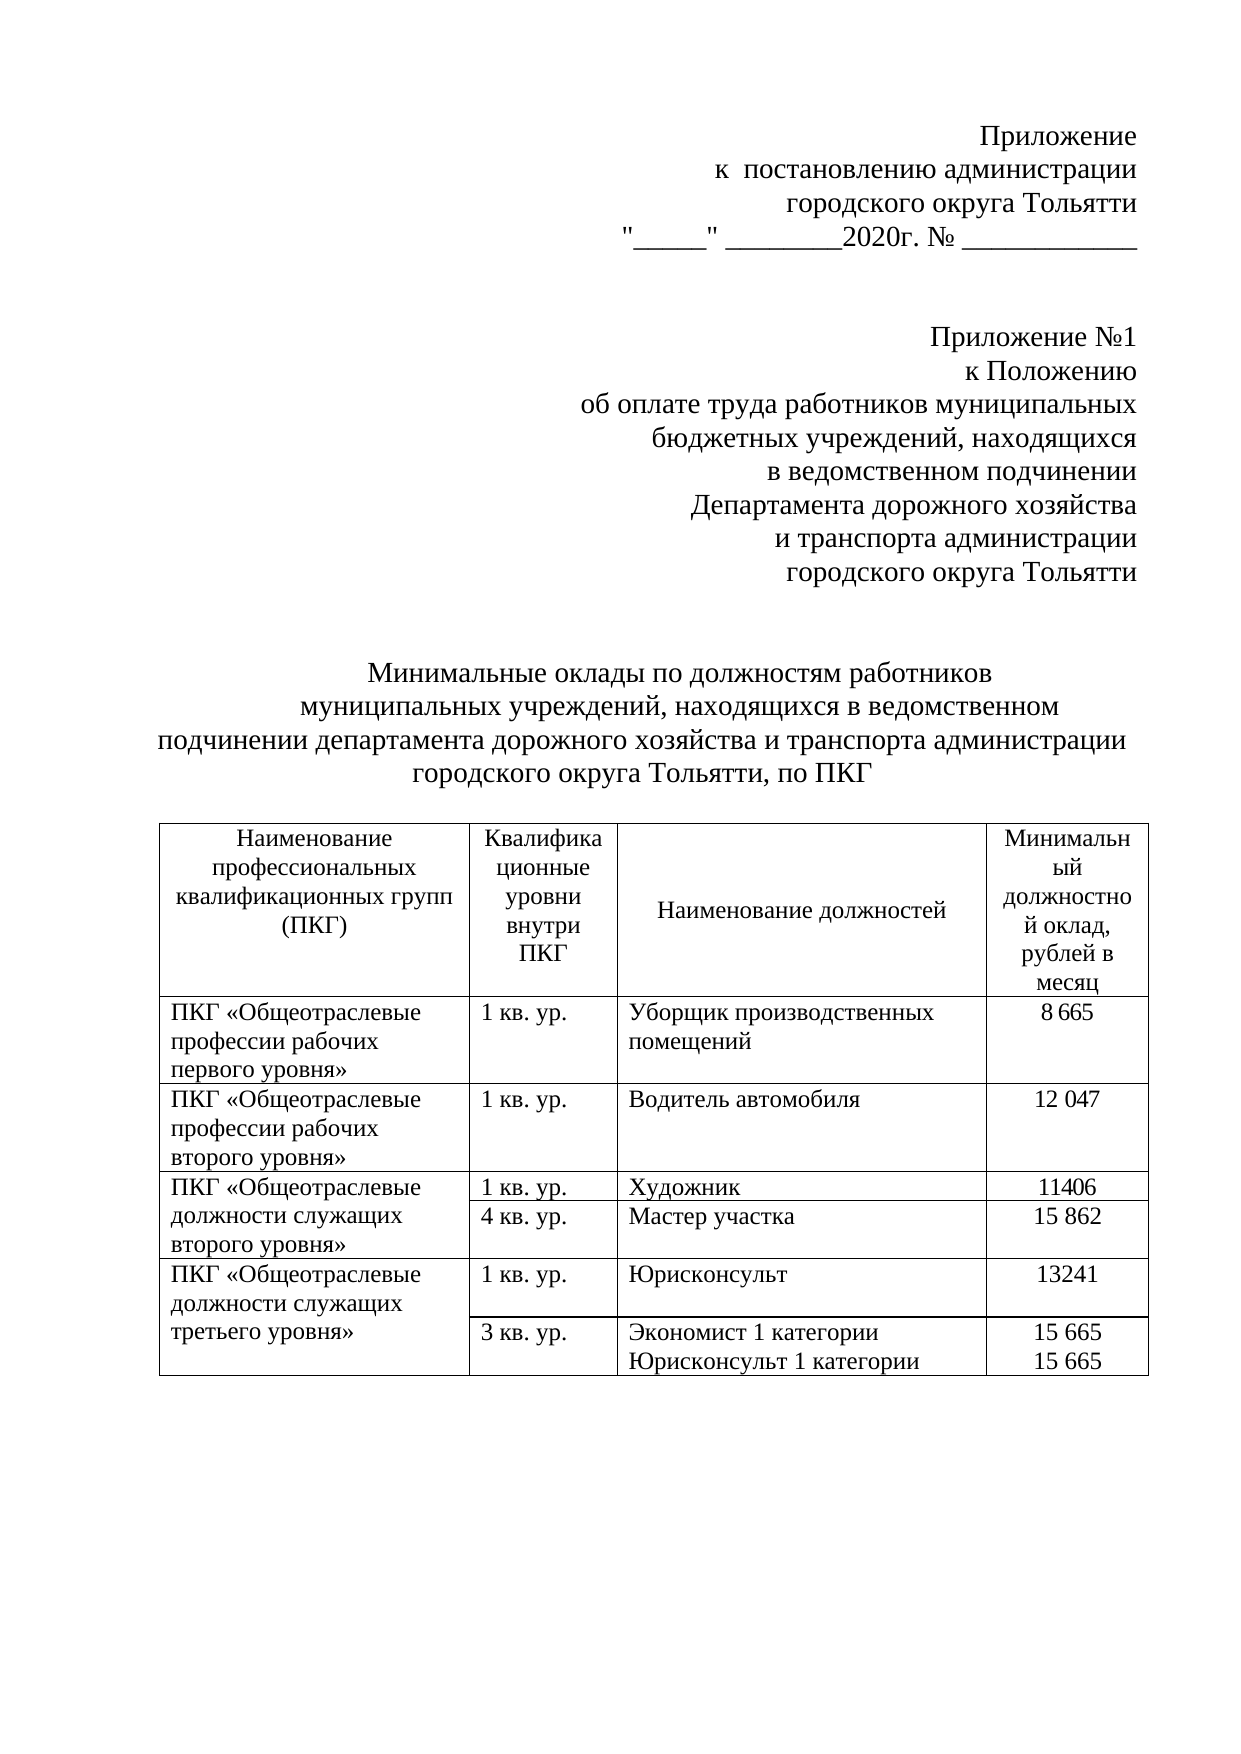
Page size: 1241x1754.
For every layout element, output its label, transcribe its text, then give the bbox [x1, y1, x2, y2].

text "_____" ________2020г. № ____________ [147, 219, 1137, 252]
table_cell 15 665 15 665 [987, 1318, 1148, 1375]
table_cell 1 кв. ур. [470, 997, 617, 1083]
table_cell 3 кв. ур. [470, 1318, 617, 1375]
table_cell Художник [618, 1172, 986, 1200]
text Департамента дорожного хозяйства [147, 487, 1137, 521]
table_cell 4 кв. ур. [470, 1201, 617, 1258]
table_header Квалификационные уровни внутри ПКГ [470, 824, 617, 996]
table_cell ПКГ «Общеотраслевые должности служащих второго уровня» [160, 1172, 469, 1258]
table_header Минимальный должностной оклад, рублей в месяц [987, 824, 1148, 996]
text муниципальных учреждений, находящихся в ведомственном подчинении департамента дорожного хозяйства и транспорта администрации городского округа Тольятти, по ПКГ [147, 688, 1137, 789]
table_cell 1 кв. ур. [470, 1259, 617, 1316]
table_cell Уборщик производственных помещений [618, 997, 986, 1083]
table_header Наименование должностей [618, 824, 986, 996]
table_cell Мастер участка [618, 1201, 986, 1258]
text бюджетных учреждений, находящихся [147, 420, 1137, 453]
text Приложение [147, 118, 1137, 152]
text об оплате труда работников муниципальных [147, 386, 1137, 420]
text Приложение №1 [147, 319, 1137, 353]
table_cell 1 кв. ур. [470, 1172, 617, 1200]
text к Положению [147, 353, 1137, 386]
table_cell ПКГ «Общеотраслевые должности служащих третьего уровня» [160, 1259, 469, 1375]
text и транспорта администрации [147, 521, 1137, 554]
table_cell 8 665 [987, 997, 1148, 1083]
text Минимальные оклады по должностям работников [147, 655, 1137, 688]
table_cell Юрисконсульт [618, 1259, 986, 1316]
text к постановлению администрации [147, 152, 1137, 185]
table_cell ПКГ «Общеотраслевые профессии рабочих первого уровня» [160, 997, 469, 1083]
table_cell 13241 [987, 1259, 1148, 1316]
table_cell 12 047 [987, 1084, 1148, 1171]
table_cell 15 862 [987, 1201, 1148, 1258]
text в ведомственном подчинении [147, 453, 1137, 487]
table_cell Экономист 1 категории Юрисконсульт 1 категории [618, 1318, 986, 1375]
text городского округа Тольятти [147, 185, 1137, 219]
table_header Наименование профессиональных квалификационных групп (ПКГ) [160, 824, 469, 996]
text городского округа Тольятти [147, 554, 1137, 588]
table_cell 1 кв. ур. [470, 1084, 617, 1171]
table_cell Водитель автомобиля [618, 1084, 986, 1171]
table_cell ПКГ «Общеотраслевые профессии рабочих второго уровня» [160, 1084, 469, 1171]
